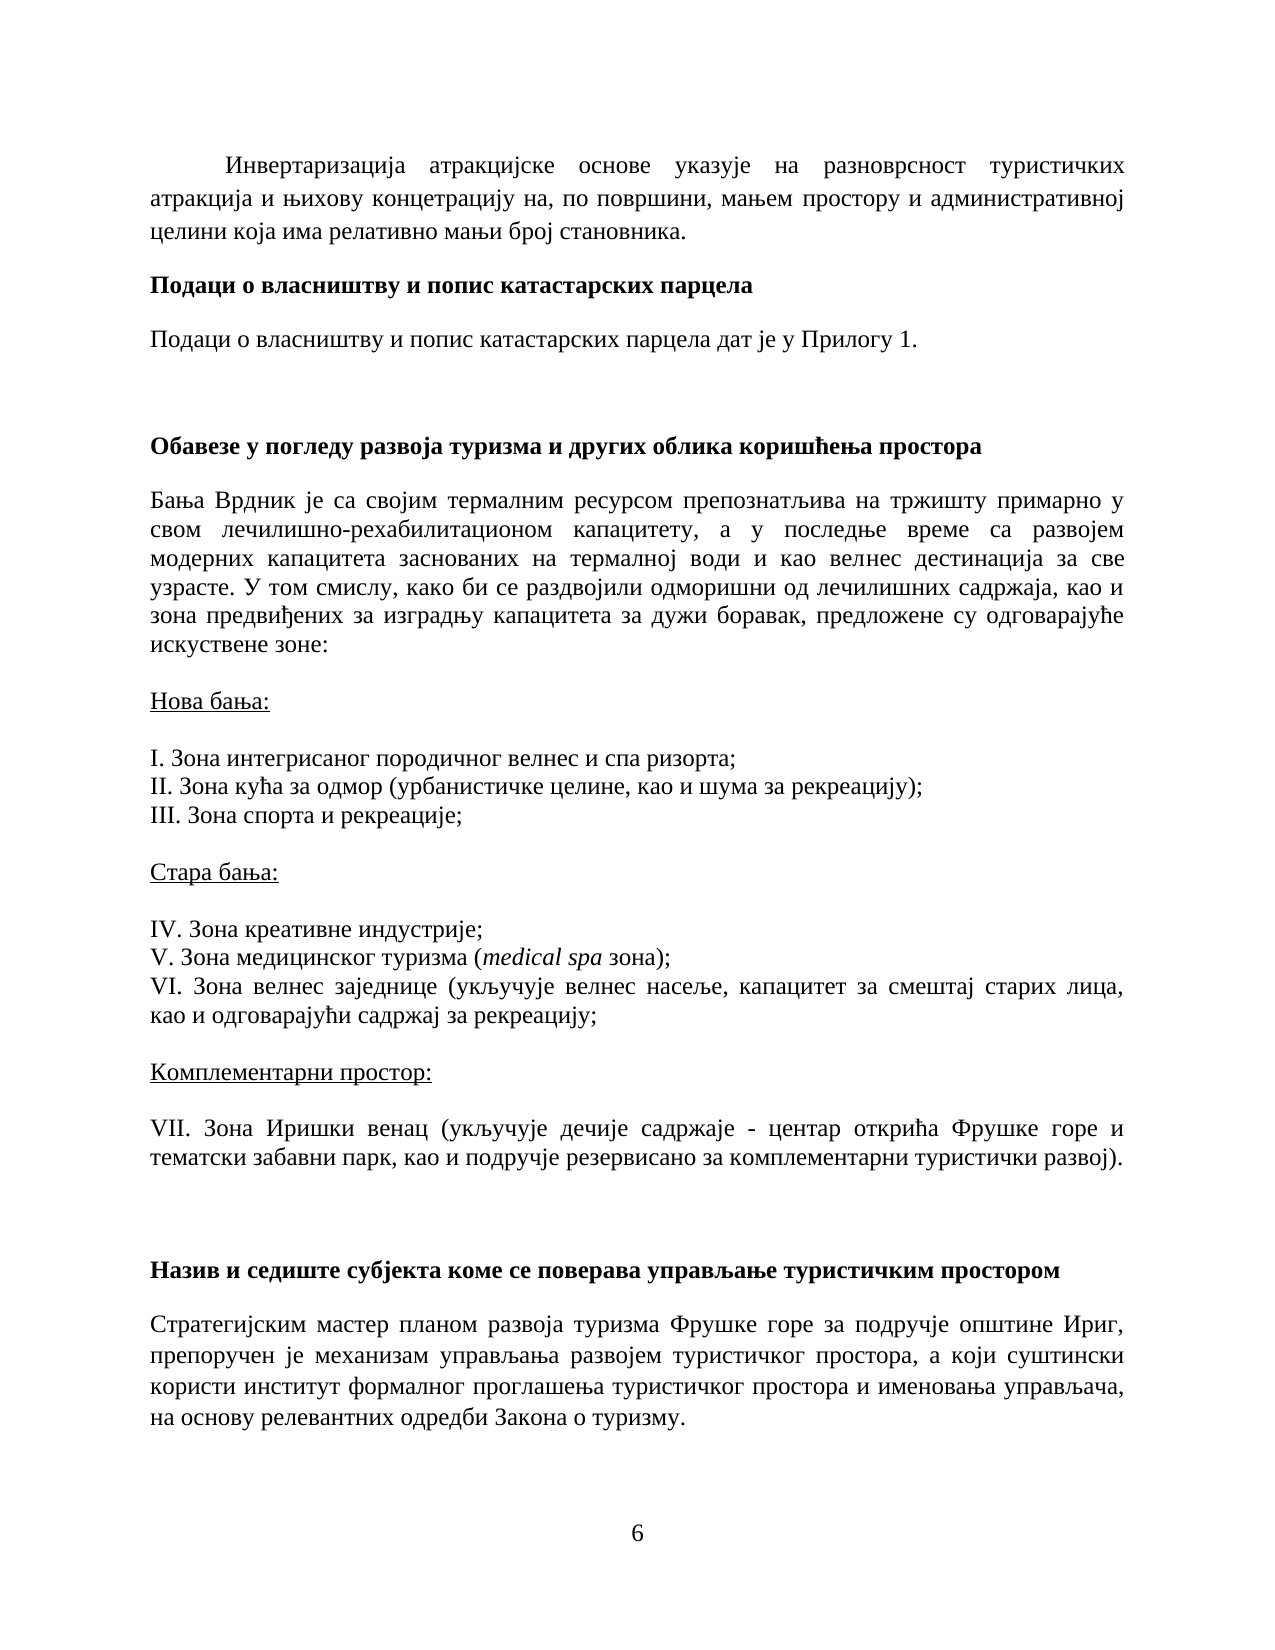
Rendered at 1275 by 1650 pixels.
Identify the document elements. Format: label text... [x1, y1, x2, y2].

text Стратегијским мастер планом развоја туризма Фрушке горе за подручје општине Ириг, препоручен је механизам управљања развојем туристичког простора, а који суштински користи институт формалног проглашења туристичког простора и именовања управљача, на основу релевантних одредби Закона о туризму. [150, 1309, 1125, 1431]
text Нова бања: [150, 658, 1125, 714]
text Бања Врдник је са својим термалним ресурсом препознатљива на тржишту примарно у свом лечилишно-рехабилитационом капацитету, а у последње време са развојем модерних капацитета заснованих на термалној води и као велнес дестинација за све узрасте. У том смислу, како би се раздвојили одморишни од лечилишних садржаја, као и зона предвиђених за изградњу капацитета за дужи боравак, предложене су одговарајуће искуствене зоне: [150, 485, 1125, 658]
text VI. Зона велнес заједнице (укључује велнес насеље, капацитет за смештај старих лица, као и одговарајући садржај за рекреацију; [150, 971, 1125, 1029]
text I. Зона интегрисаног породичног велнес и спа ризорта; [150, 714, 1125, 771]
text V. Зона медицинског туризма (medical spa зона); [150, 942, 1125, 971]
text Подаци о власништву и попис катастарских парцела дат је у Прилогу 1. [150, 324, 1125, 352]
text III. Зона спорта и рекреације; [150, 800, 1125, 829]
text Стара бања: [150, 829, 1125, 886]
text Назив и седиште субјекта коме се поверава управљање туристичким простором [150, 1255, 1125, 1284]
text Инвертаризација атракцијске основе указује на разноврсност туристичких атракција и њихову концетрацију на, по површини, мањем простору и административној целини која има релативно мањи број становника. [150, 150, 1125, 245]
text IV. Зона креативне индустрије; [150, 886, 1125, 942]
text VII. Зона Иришки венац (укључује дечије садржаје - центар открића Фрушке горе и тематски забавни парк, као и подручје резервисано за комплементарни туристички развој). [150, 1085, 1125, 1171]
text Комплементарни простор: [150, 1029, 1125, 1085]
text Обавезе у погледу развоја туризма и других облика коришћења простора [150, 431, 1125, 460]
text II. Зона кућа за одмор (урбанистичке целине, као и шума за рекреацију); [150, 771, 1125, 800]
text Подаци о власништву и попис катастарских парцела [150, 270, 1125, 299]
